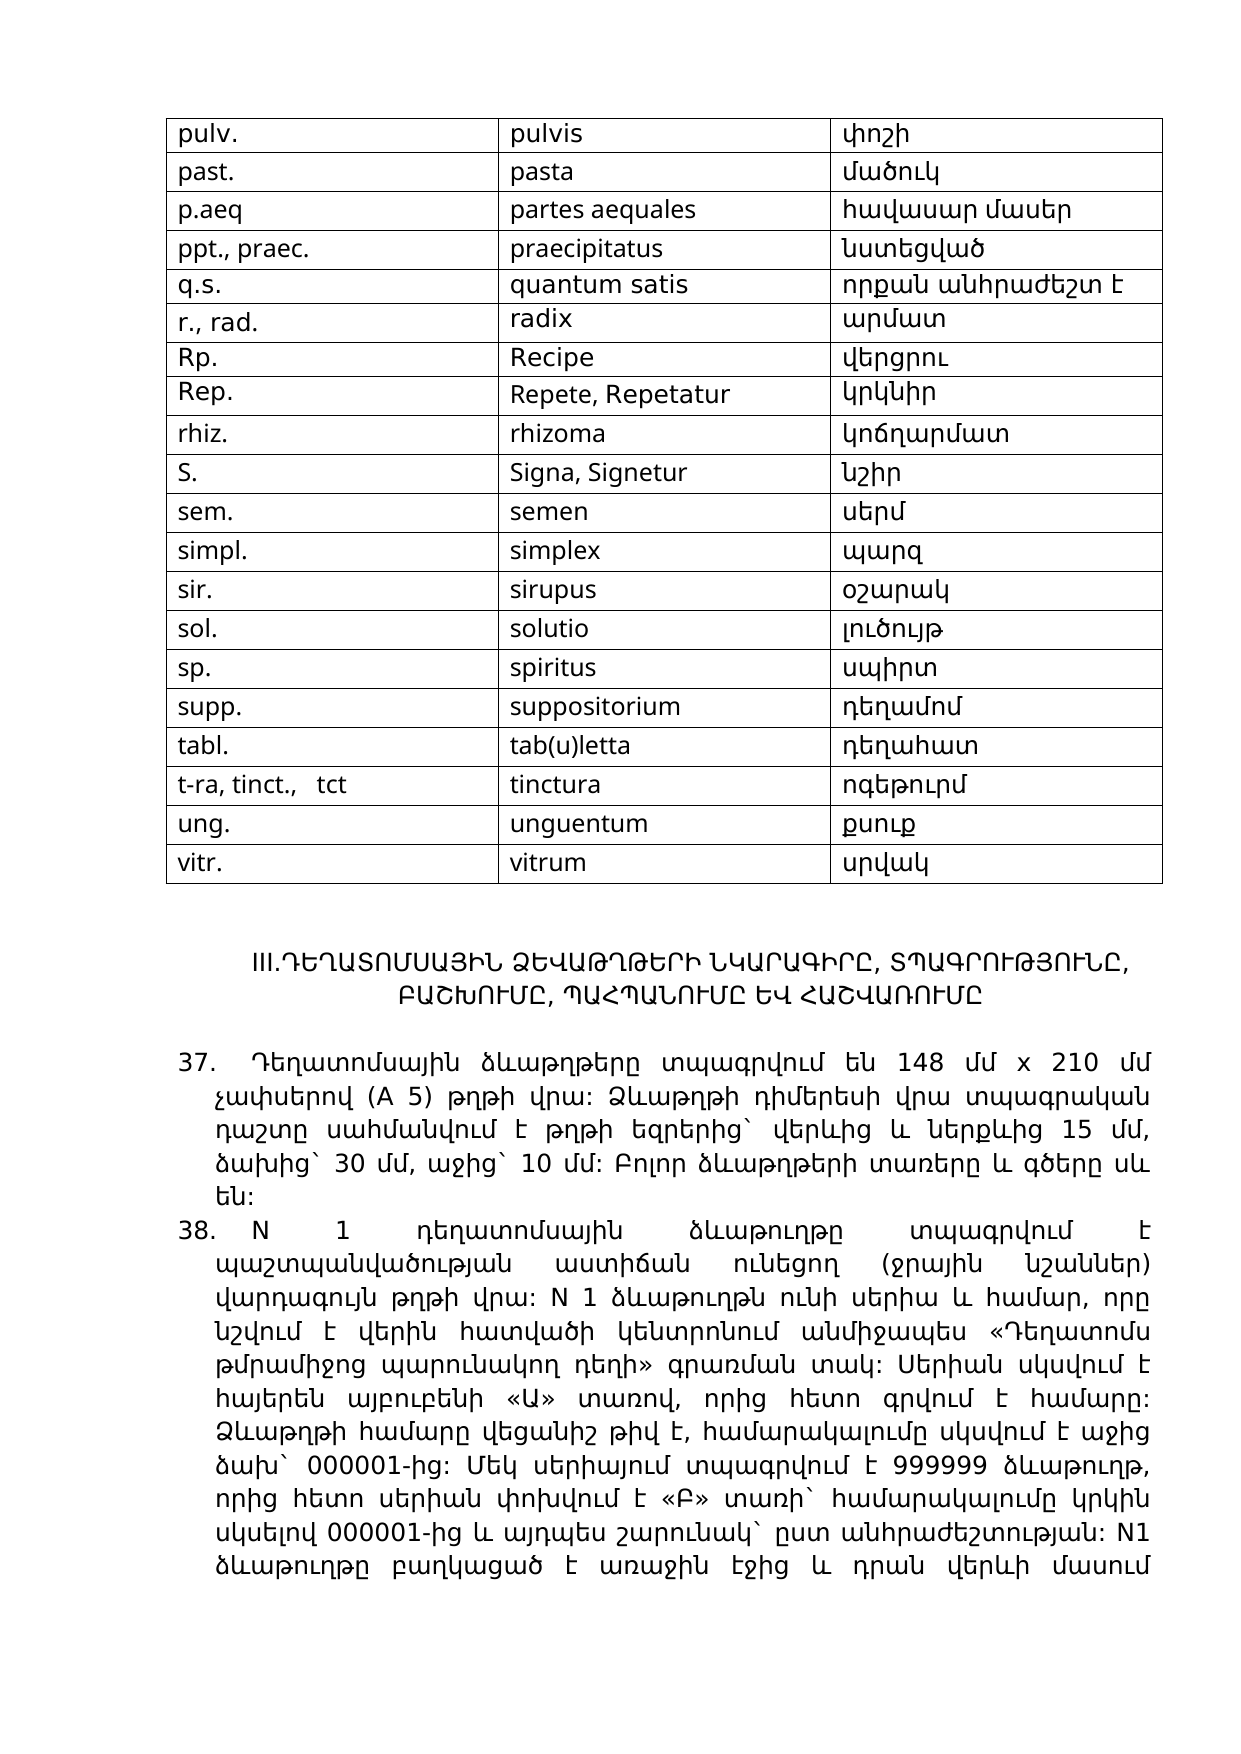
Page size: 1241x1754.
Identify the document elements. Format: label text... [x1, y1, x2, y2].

table_cell pulv. [167, 119, 498, 152]
table_cell մածուկ [831, 153, 1162, 191]
table_cell partes aequales [499, 192, 830, 230]
table_cell sirupus [499, 572, 830, 610]
table_cell սերմ [831, 494, 1162, 532]
table_cell վերցրու [831, 343, 1162, 376]
list III.ԴԵՂԱՏՈՄՍԱՅԻՆ ՁԵՎԱԹՂԹԵՐԻ ՆԿԱՐԱԳԻՐԸ, ՏՊԱԳՐՈՒԹՅՈՒՆԸ, ԲԱՇԽՈՒՄԸ, ՊԱՀՊԱՆՈՒՄԸ ԵՎ ՀԱՇՎԱՌՈՒՄԸ [229, 948, 1152, 1011]
table_cell փոշի [831, 119, 1162, 152]
table_cell rhizoma [499, 416, 830, 454]
table_cell vitr. [167, 845, 498, 883]
table_cell spiritus [499, 650, 830, 688]
table_cell ոգեթուրմ [831, 767, 1162, 805]
table_cell նշիր [831, 455, 1162, 493]
table_cell tabl. [167, 728, 498, 766]
table_cell sem. [167, 494, 498, 532]
table_cell պարզ [831, 533, 1162, 571]
table_cell սրվակ [831, 845, 1162, 883]
table_cell rhiz. [167, 416, 498, 454]
list Դեղատոմսային ձևաթղթերը տպագրվում են 148 մմ x 210 մմ չափսերով (A 5) թղթի վրա: Ձևաթղթի դիմերեսի վրա տպագրական դաշտը սահմանվում է թղթի եզրերից` վերևից և ներքևից 15 մմ, ձախից` 30 մմ, աջից` 10 մմ: Բոլոր ձևաթղթերի տառերը և գծերը սև են: [177, 1048, 1152, 1212]
table_cell նստեցված [831, 231, 1162, 269]
table_cell կրկնիր [831, 377, 1162, 415]
table_cell simpl. [167, 533, 498, 571]
table_cell tab(u)letta [499, 728, 830, 766]
table_cell t-ra, tinct., tct [167, 767, 498, 805]
table_cell radix [499, 304, 830, 342]
table_cell արմատ [831, 304, 1162, 342]
table_cell tinctura [499, 767, 830, 805]
table_cell Signa, Signetur [499, 455, 830, 493]
table_cell հավասար մասեր [831, 192, 1162, 230]
table_cell Rp. [167, 343, 498, 376]
table_cell օշարակ [831, 572, 1162, 610]
table_cell Rep. [167, 377, 498, 415]
table_cell praecipitatus [499, 231, 830, 269]
table_cell semen [499, 494, 830, 532]
table_cell որքան անհրաժեշտ է [831, 270, 1162, 303]
table_cell past. [167, 153, 498, 191]
table_cell supp. [167, 689, 498, 727]
table_cell simplex [499, 533, 830, 571]
table_cell quantum satis [499, 270, 830, 303]
table_cell q.s. [167, 270, 498, 303]
table_cell r., rad. [167, 304, 498, 342]
table_cell ung. [167, 806, 498, 844]
table_cell suppositorium [499, 689, 830, 727]
table_cell քսուք [831, 806, 1162, 844]
table_cell sir. [167, 572, 498, 610]
table_cell p.aeq [167, 192, 498, 230]
table_cell Recipe [499, 343, 830, 376]
table_cell vitrum [499, 845, 830, 883]
table_cell unguentum [499, 806, 830, 844]
table_cell կոճղարմատ [831, 416, 1162, 454]
table_cell ppt., praec. [167, 231, 498, 269]
table_cell pasta [499, 153, 830, 191]
table_cell սպիրտ [831, 650, 1162, 688]
table_cell sol. [167, 611, 498, 649]
table_cell solutio [499, 611, 830, 649]
table_cell լուծույթ [831, 611, 1162, 649]
table_cell դեղամոմ [831, 689, 1162, 727]
table_cell pulvis [499, 119, 830, 152]
table_cell դեղահատ [831, 728, 1162, 766]
table_cell S. [167, 455, 498, 493]
table_cell sp. [167, 650, 498, 688]
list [177, 1216, 1152, 1581]
table_cell Repete, Repetatur [499, 377, 830, 415]
